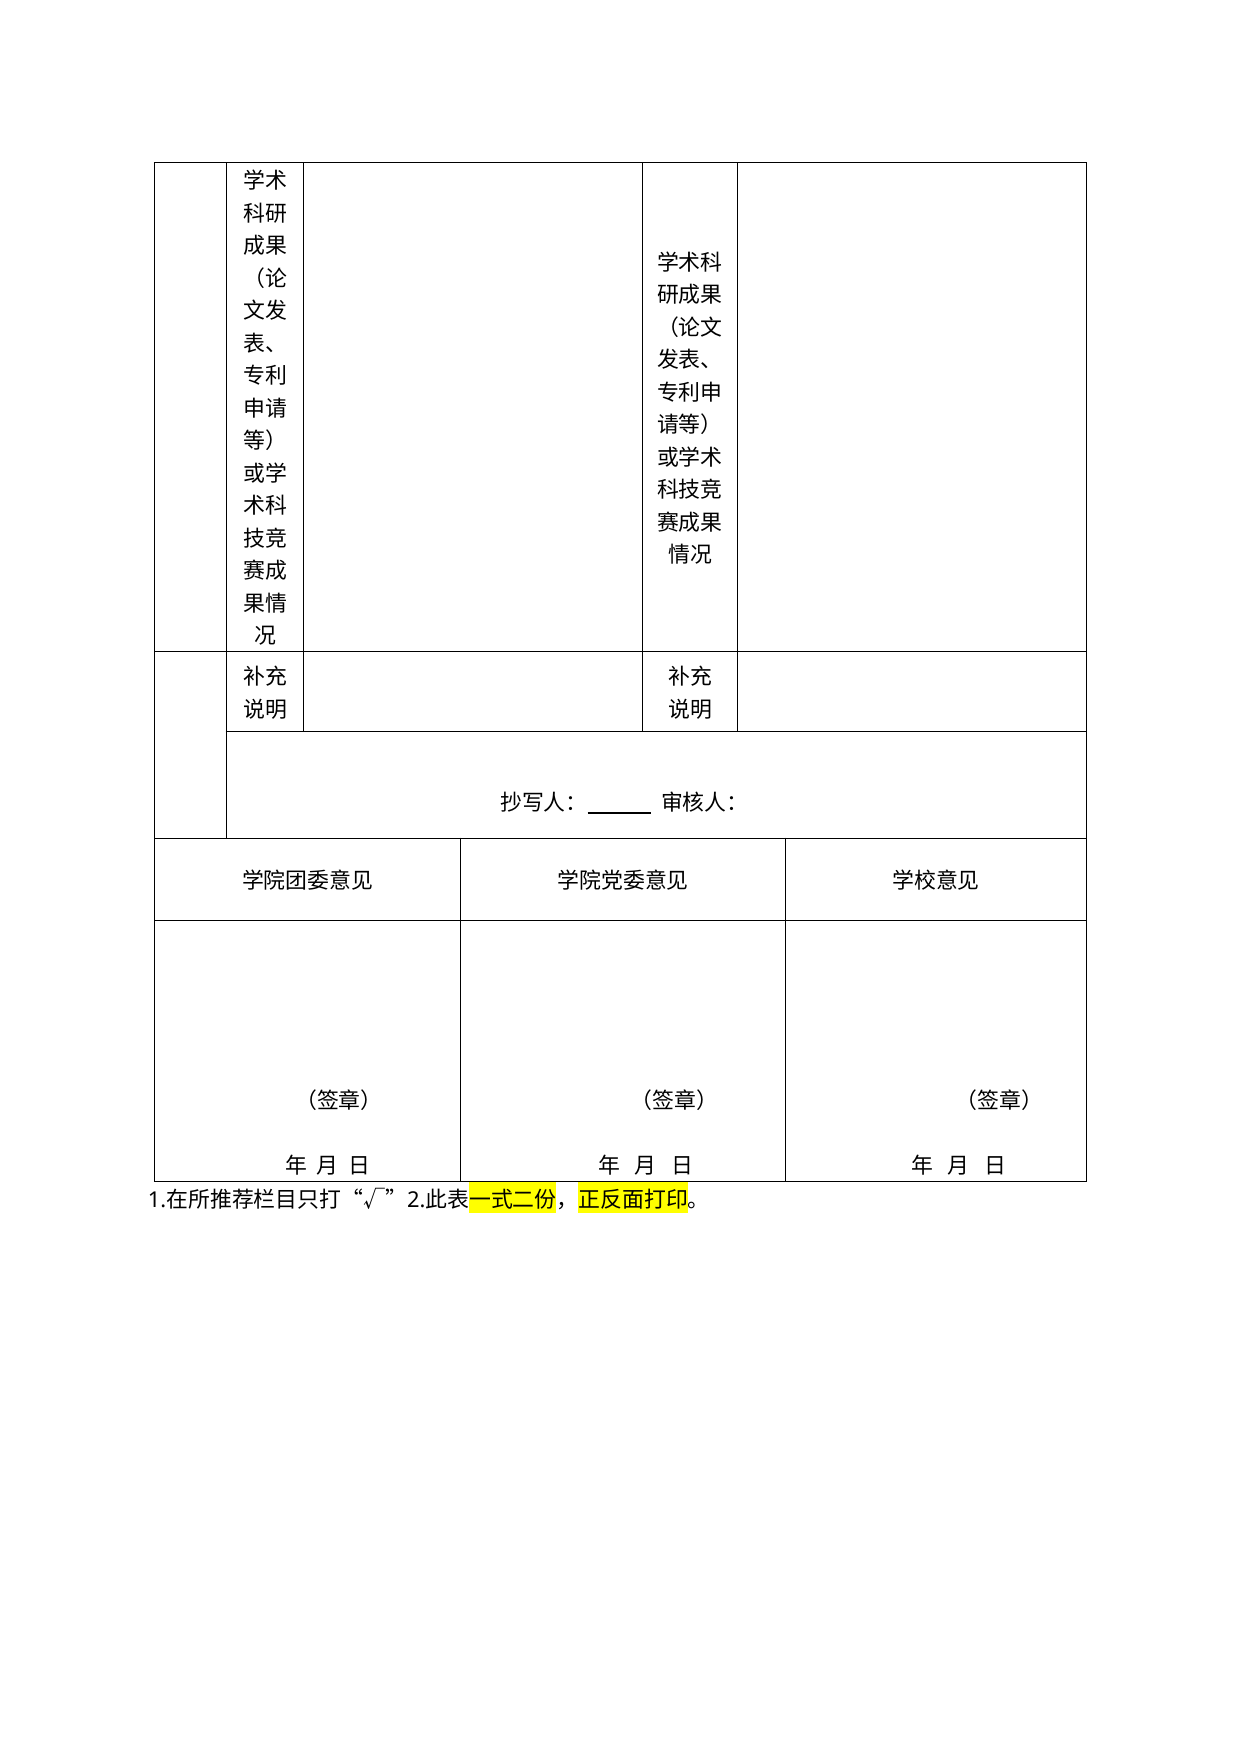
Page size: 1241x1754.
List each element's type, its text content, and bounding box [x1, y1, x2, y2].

table_cell [738, 652, 1086, 731]
table_cell （签章） 年 月 日 [155, 921, 460, 1181]
table_cell [304, 652, 642, 731]
table_cell 补充 说明 [643, 652, 737, 731]
table_cell 抄写人： 审核人： [227, 732, 1086, 838]
table_cell 补充 说明 [227, 652, 303, 731]
table_cell [304, 163, 642, 651]
table_cell [155, 652, 226, 838]
table_cell [738, 163, 1086, 651]
table_cell [155, 163, 226, 651]
table_cell 学院党委意见 [461, 839, 785, 919]
text 1.在所推荐栏目只打“√”2.此表一式二份，正反面打印。 [148, 1182, 1092, 1214]
table_cell （签章） 年 月 日 [461, 921, 785, 1181]
table_cell 学院团委意见 [155, 839, 460, 919]
table_cell （签章） 年 月 日 [786, 921, 1086, 1181]
table_cell 学术科研成果（论文发表、专利申请等）或学术科技竞赛成果情况 [227, 163, 303, 651]
table_cell 学术科研成果（论文发表、专利申请等）或学术科技竞赛成果情况 [643, 163, 737, 651]
table_cell 学校意见 [786, 839, 1086, 919]
